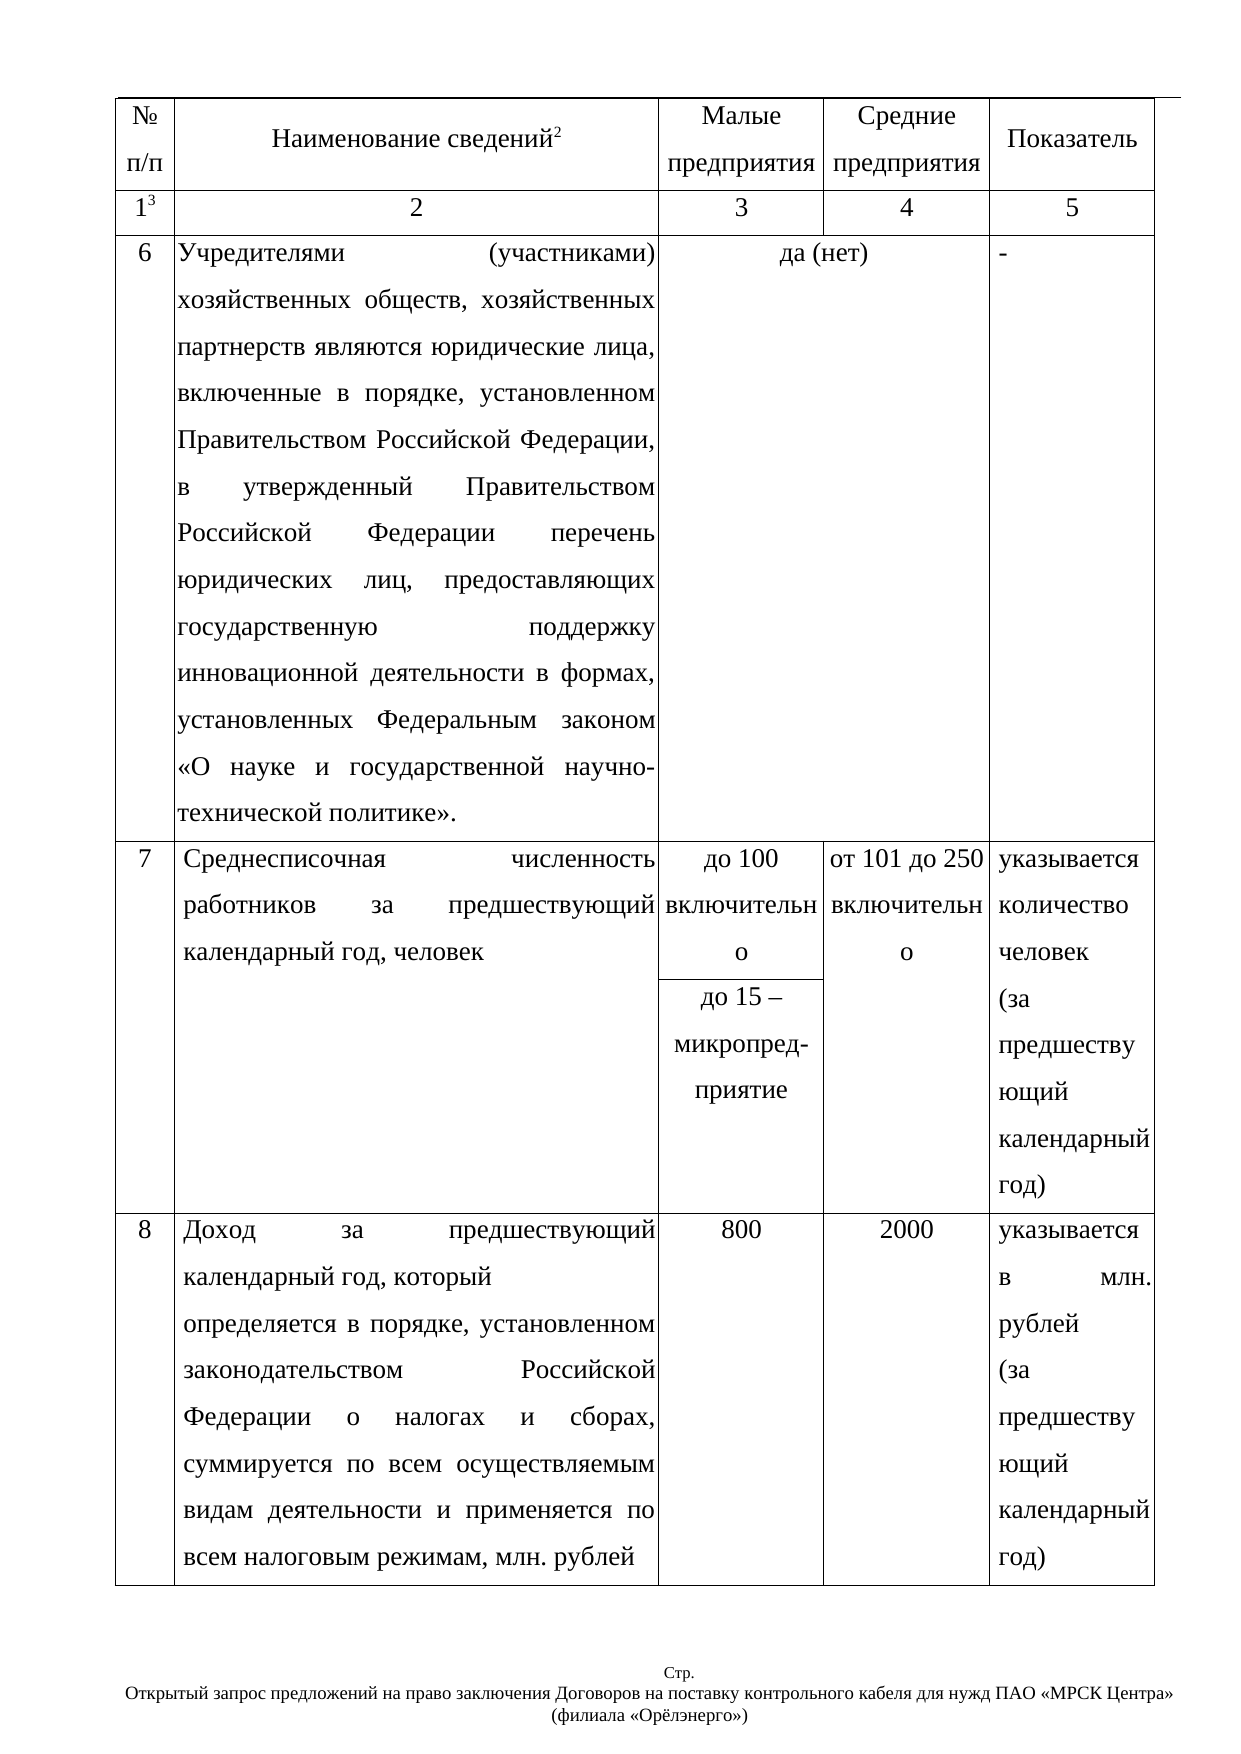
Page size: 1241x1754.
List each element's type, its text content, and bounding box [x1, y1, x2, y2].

table_header Малые предприятия [659, 99, 823, 190]
table_cell от 101 до 250 включительно [824, 842, 989, 1213]
table_cell 4 [824, 191, 989, 235]
table_cell 800 [659, 1214, 823, 1584]
table_cell до 15 – микропредприятие [659, 980, 823, 1213]
table_cell 2 [175, 191, 658, 235]
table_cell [175, 1214, 658, 1584]
table_cell 5 [990, 191, 1154, 235]
table_header Средние предприятия [824, 99, 989, 190]
table_cell 6 [116, 236, 174, 841]
table_cell указывается в млн. рублей (за предшествующий календарный год) [990, 1214, 1154, 1584]
table_cell указывается количество человек (за предшествующий календарный год) [990, 842, 1154, 1213]
table_cell 2000 [824, 1214, 989, 1584]
table_cell до 100 включительно [659, 842, 823, 979]
table_header Показатель [990, 99, 1154, 190]
table_header Наименование сведений2 [175, 99, 658, 190]
table_cell 7 [116, 842, 174, 1213]
table_cell - [990, 236, 1154, 841]
table_cell 13 [116, 191, 174, 235]
table_cell 3 [659, 191, 823, 235]
table_cell 8 [116, 1214, 174, 1584]
table_cell да (нет) [659, 236, 989, 841]
table_cell Учредителями (участниками) хозяйственных обществ, хозяйственных партнерств являются юридические лица, включенные в порядке, установленном Правительством Российской Федерации, в утвержденный Правительством Российской Федерации перечень юридических лиц, предоставляющих государственную поддержку инновационной деятельности в формах, установленных Федеральным законом «О науке и государственной научно-технической политике». [175, 236, 658, 841]
table_header № п/п [116, 99, 174, 190]
table_cell Среднесписочная численность работников за предшествующий календарный год, человек [175, 842, 658, 1213]
